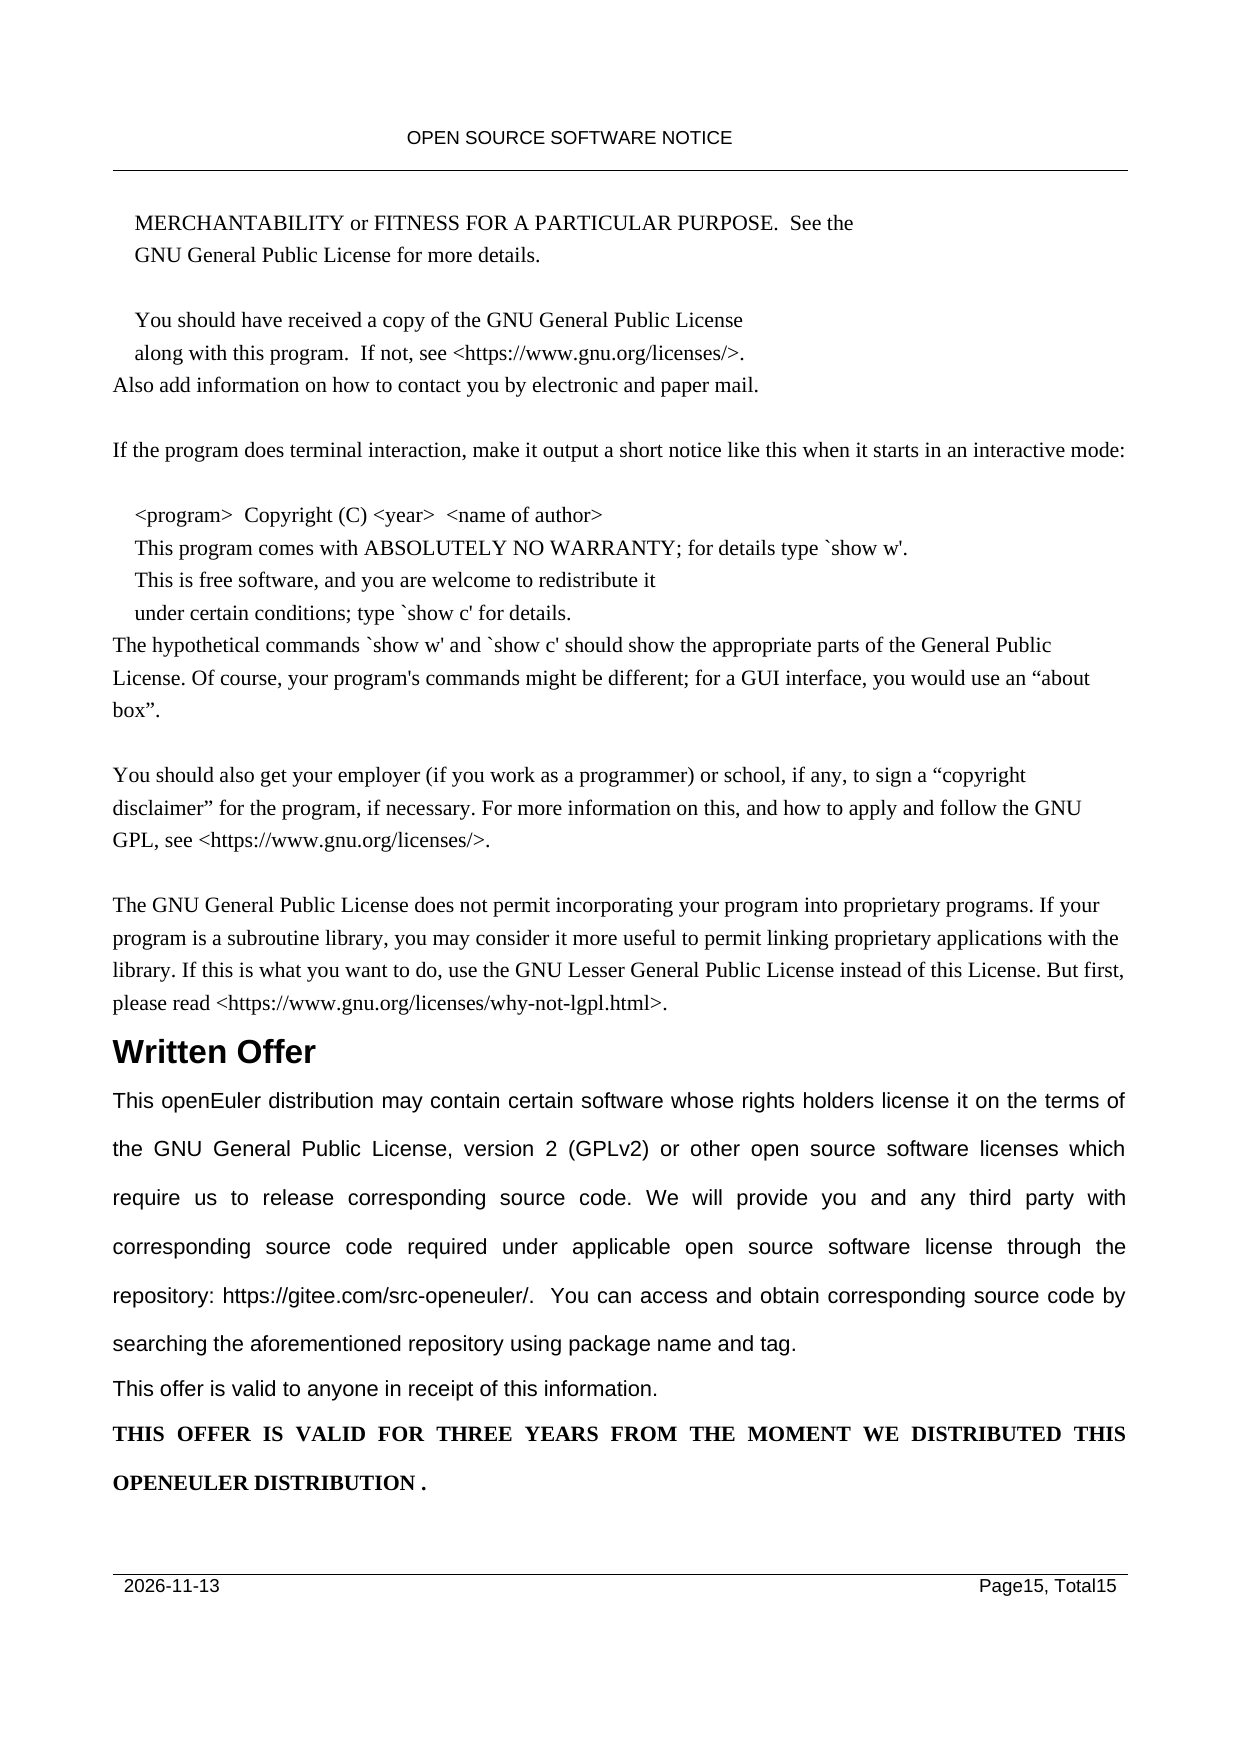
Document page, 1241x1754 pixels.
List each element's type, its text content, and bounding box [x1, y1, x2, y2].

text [112, 206, 1128, 1019]
text This openEuler distribution may contain certain software whose rights holders license it on the terms of the GNU General Public License, version 2 (GPLv2) or other open source software licenses which require us to release corresponding source code. We will provide you and any third party with corresponding source code required under applicable open source software license through the repository: https://gitee.com/src-openeuler/. You can access and obtain corresponding source code by searching the aforementioned repository using package name and tag. [112, 1084, 1128, 1360]
text Written Offer [112, 1019, 1128, 1084]
text THIS OFFER IS VALID FOR THREE YEARS FROM THE MOMENT WE DISTRIBUTED THIS OPENEULER DISTRIBUTION . [112, 1418, 1128, 1499]
text This offer is valid to anyone in receipt of this information. [112, 1373, 1128, 1405]
